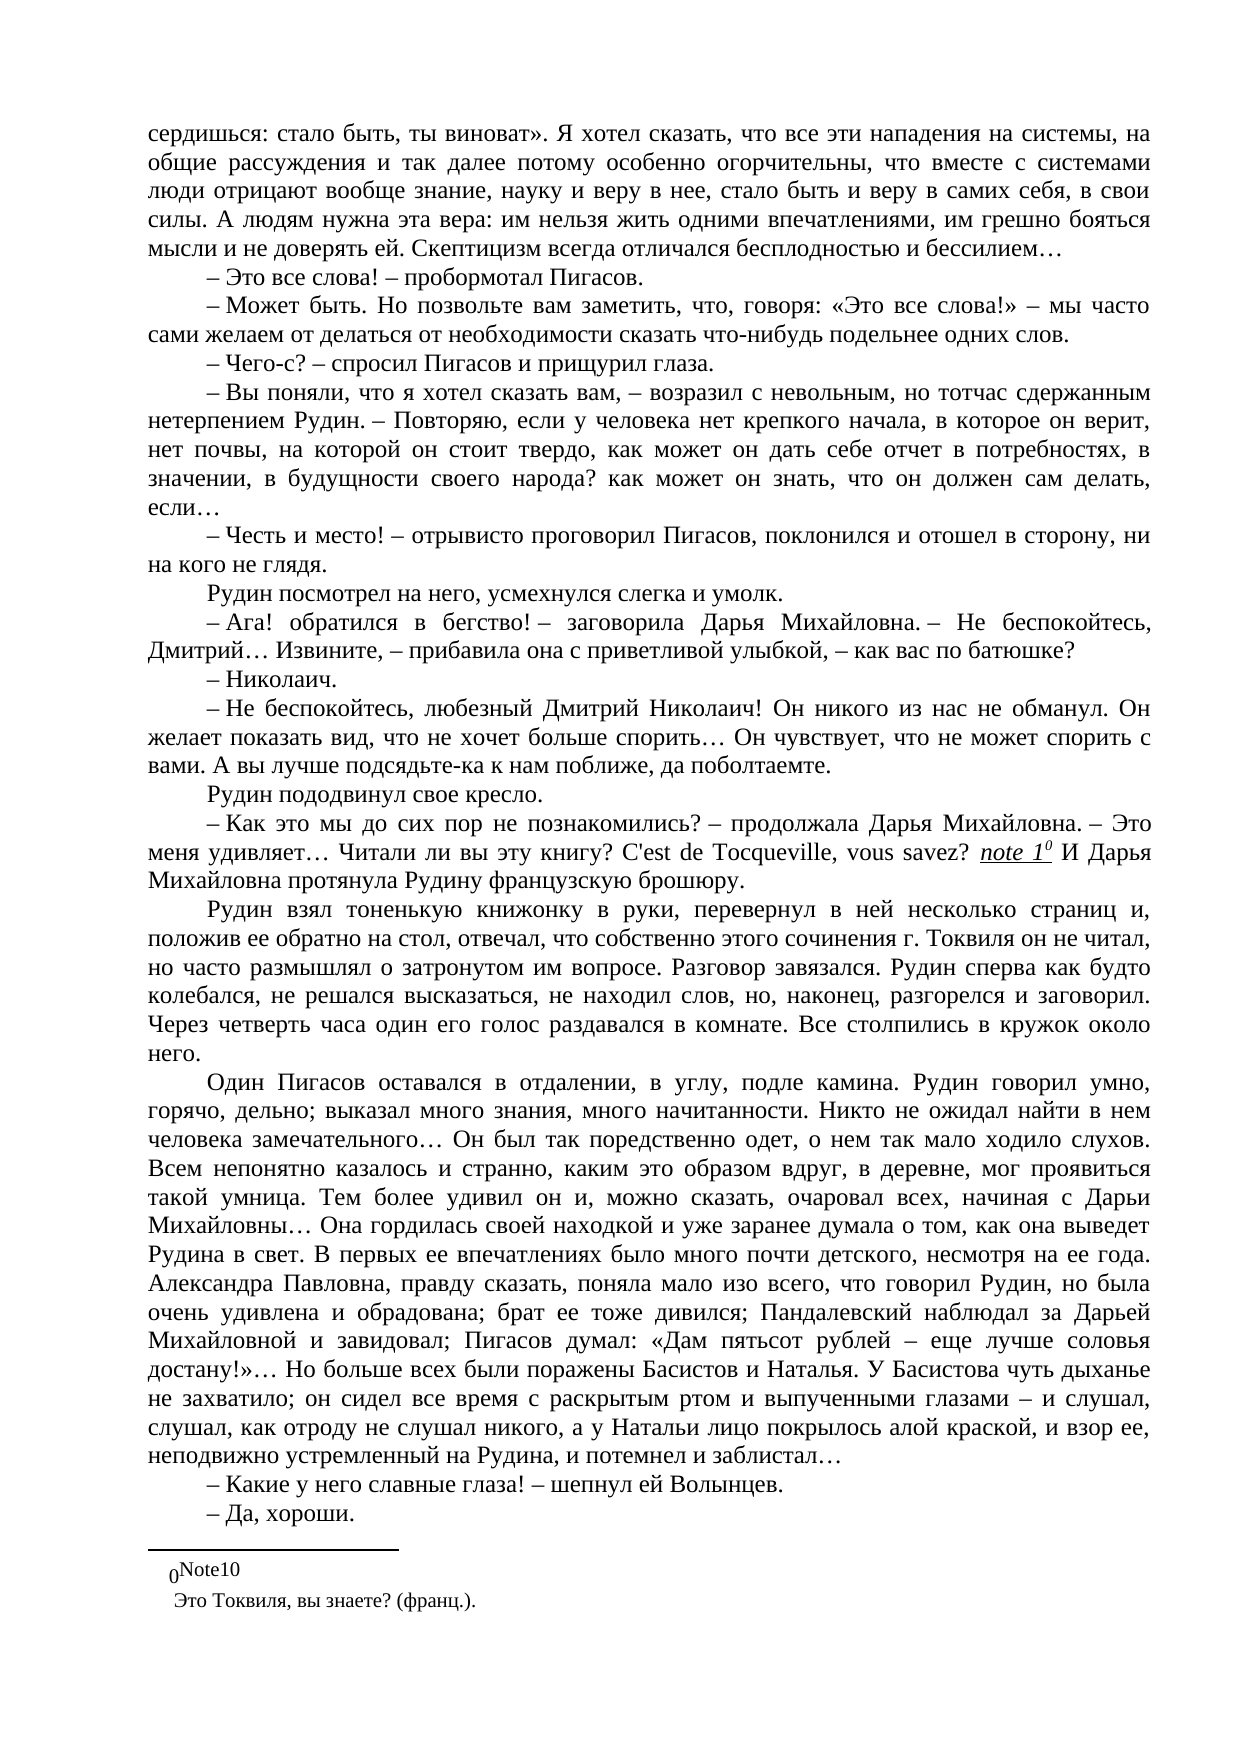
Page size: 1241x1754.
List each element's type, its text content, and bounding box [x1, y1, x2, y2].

text Рудин посмотрел на него, усмехнулся слегка и умолк. [148, 578, 1152, 607]
text – Не беспокойтесь, любезный Дмитрий Николаич! Он никого из нас не обманул. Он желает показать вид, что не хочет больше спорить… Он чувствует, что не может спорить с вами. А вы лучше подсядьте-ка к нам поближе, да поболтаемте. [148, 693, 1152, 779]
text Рудин взял тоненькую книжонку в руки, перевернул в ней несколько страниц и, положив ее обратно на стол, отвечал, что собственно этого сочинения г. Токвиля он не читал, но часто размышлял о затронутом им вопросе. Разговор завязался. Рудин сперва как будто колебался, не решался высказаться, не находил слов, но, наконец, разгорелся и заговорил. Через четверть часа один его голос раздавался в комнате. Все столпились в кружок около него. [148, 894, 1152, 1067]
text – Это все слова! – пробормотал Пигасов. [148, 262, 1152, 291]
text – Может быть. Но позвольте вам заметить, что, говоря: «Это все слова!» – мы часто сами желаем от делаться от необходимости сказать что-нибудь подельнее одних слов. [148, 291, 1152, 348]
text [148, 118, 1152, 262]
text Рудин пододвинул свое кресло. [148, 779, 1152, 808]
text – Ага! обратился в бегство! – заговорила Дарья Михайловна. – Не беспокойтесь, Дмитрий… Извините, – прибавила она с приветливой улыбкой, – как вас по батюшке? [148, 607, 1152, 664]
text – Вы поняли, что я хотел сказать вам, – возразил с невольным, но тотчас сдержанным нетерпением Рудин. – Повторяю, если у человека нет крепкого начала, в которое он верит, нет почвы, на которой он стоит твердо, как может он дать себе отчет в потребностях, в значении, в будущности своего народа? как может он знать, что он должен сам делать, если… [148, 377, 1152, 521]
text Один Пигасов оставался в отдалении, в углу, подле камина. Рудин говорил умно, горячо, дельно; выказал много знания, много начитанности. Никто не ожидал найти в нем человека замечательного… Он был так поредственно одет, о нем так мало ходило слухов. Всем непонятно казалось и странно, каким это образом вдруг, в деревне, мог проявиться такой умница. Тем более удивил он и, можно сказать, очаровал всех, начиная с Дарьи Михайловны… Она гордилась своей находкой и уже заранее думала о том, как она выведет Рудина в свет. В первых ее впечатлениях было много почти детского, несмотря на ее года. Александра Павловна, правду сказать, поняла мало изо всего, что говорил Рудин, но была очень удивлена и обрадована; брат ее тоже дивился; Пандалевский наблюдал за Дарьей Михайловной и завидовал; Пигасов думал: «Дам пятьсот рублей – еще лучше соловья достану!»… Но больше всех были поражены Басистов и Наталья. У Басистова чуть дыханье не захватило; он сидел все время с раскрытым ртом и выпученными глазами – и слушал, слушал, как отроду не слушал никого, а у Натальи лицо покрылось алой краской, и взор ее, неподвижно устремленный на Рудина, и потемнел и заблистал… [148, 1067, 1152, 1469]
text – Чего-с? – спросил Пигасов и прищурил глаза. [148, 348, 1152, 377]
text – Как это мы до сих пор не познакомились? – продолжала Дарья Михайловна. – Это меня удивляет… Читали ли вы эту книгу? C'est de Tocqueville, vous savez? note 10 И Дарья Михайловна протянула Рудину французскую брошюру. [148, 808, 1152, 894]
text – Какие у него славные глаза! – шепнул ей Волынцев. [148, 1469, 1152, 1498]
text – Николаич. [148, 664, 1152, 693]
text – Да, хороши. [148, 1498, 1152, 1527]
text – Честь и место! – отрывисто проговорил Пигасов, поклонился и отошел в сторону, ни на кого не глядя. [148, 521, 1152, 578]
